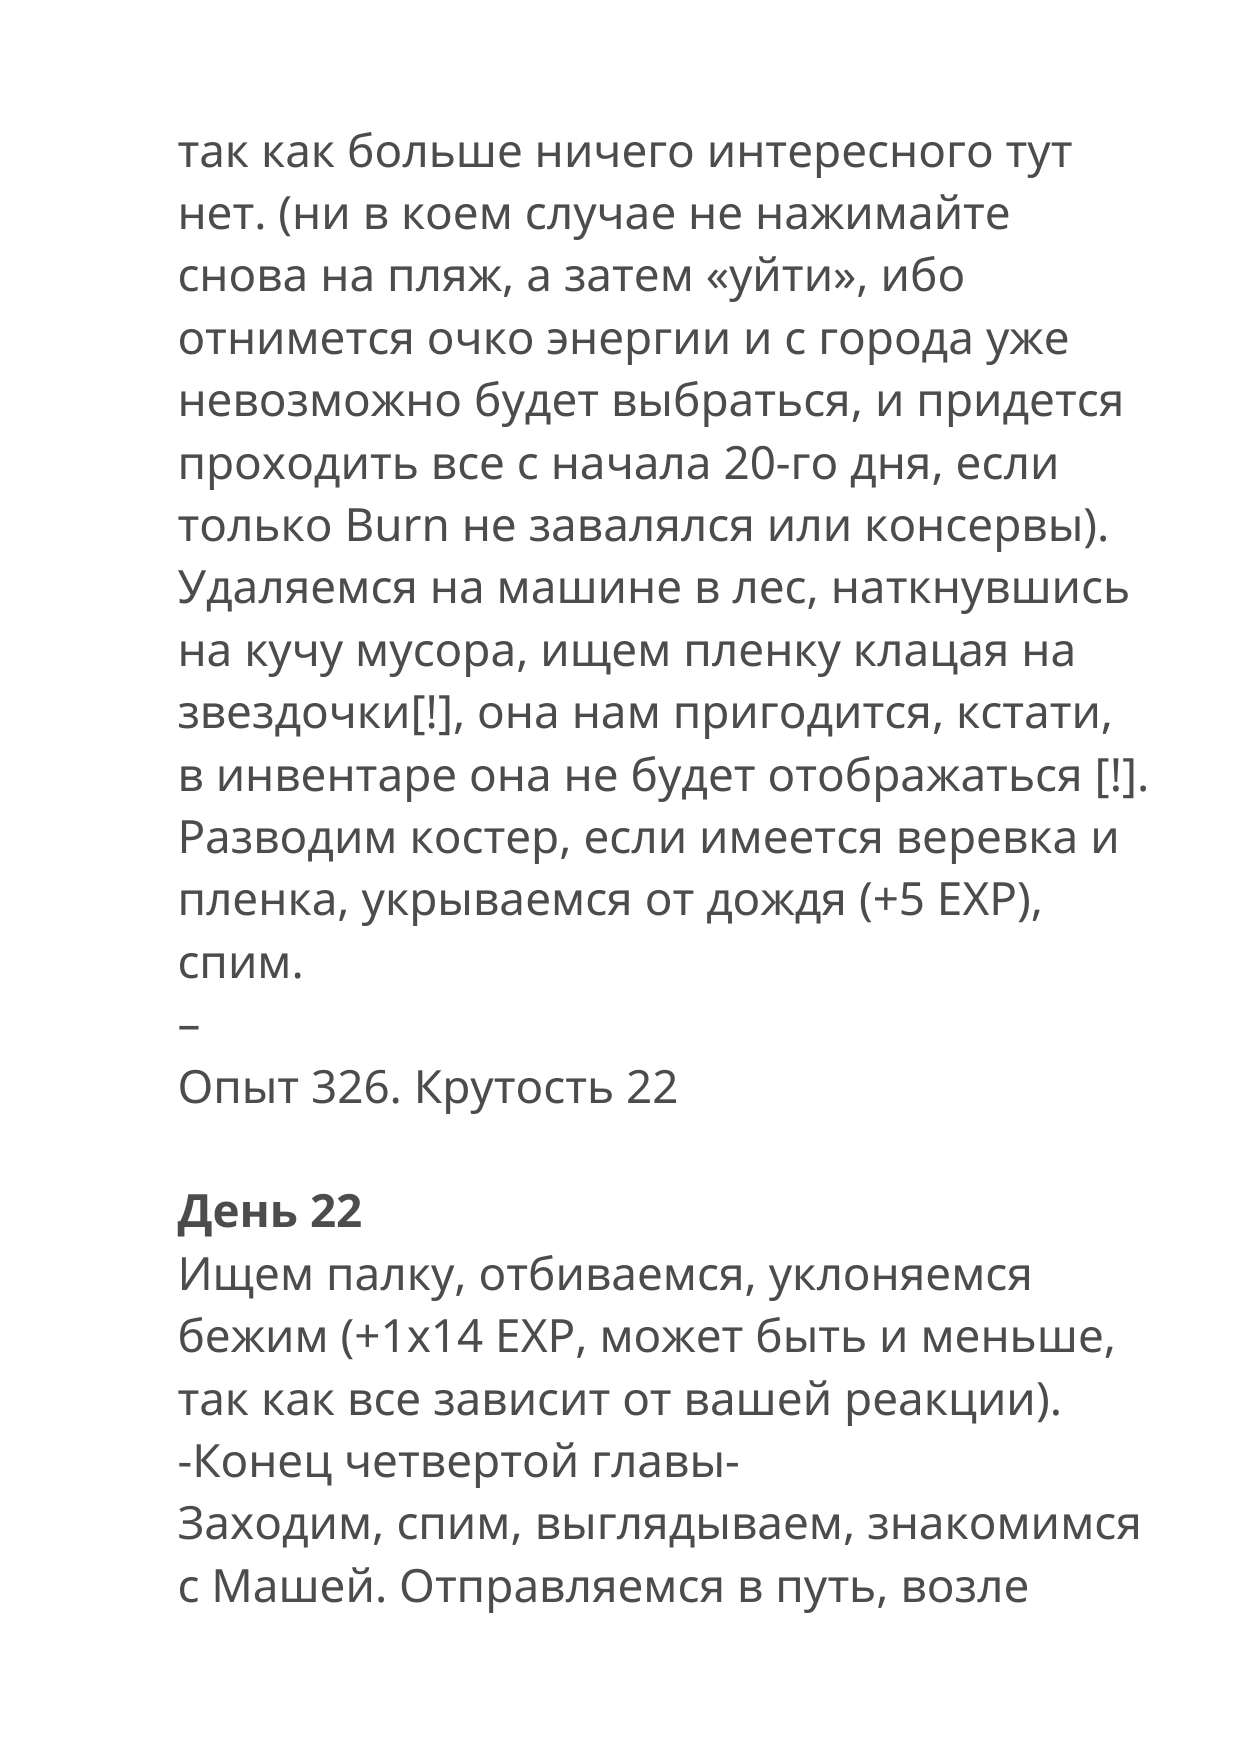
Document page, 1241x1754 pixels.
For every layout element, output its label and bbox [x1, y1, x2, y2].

text [177, 118, 1152, 1116]
text [177, 1116, 1152, 1616]
